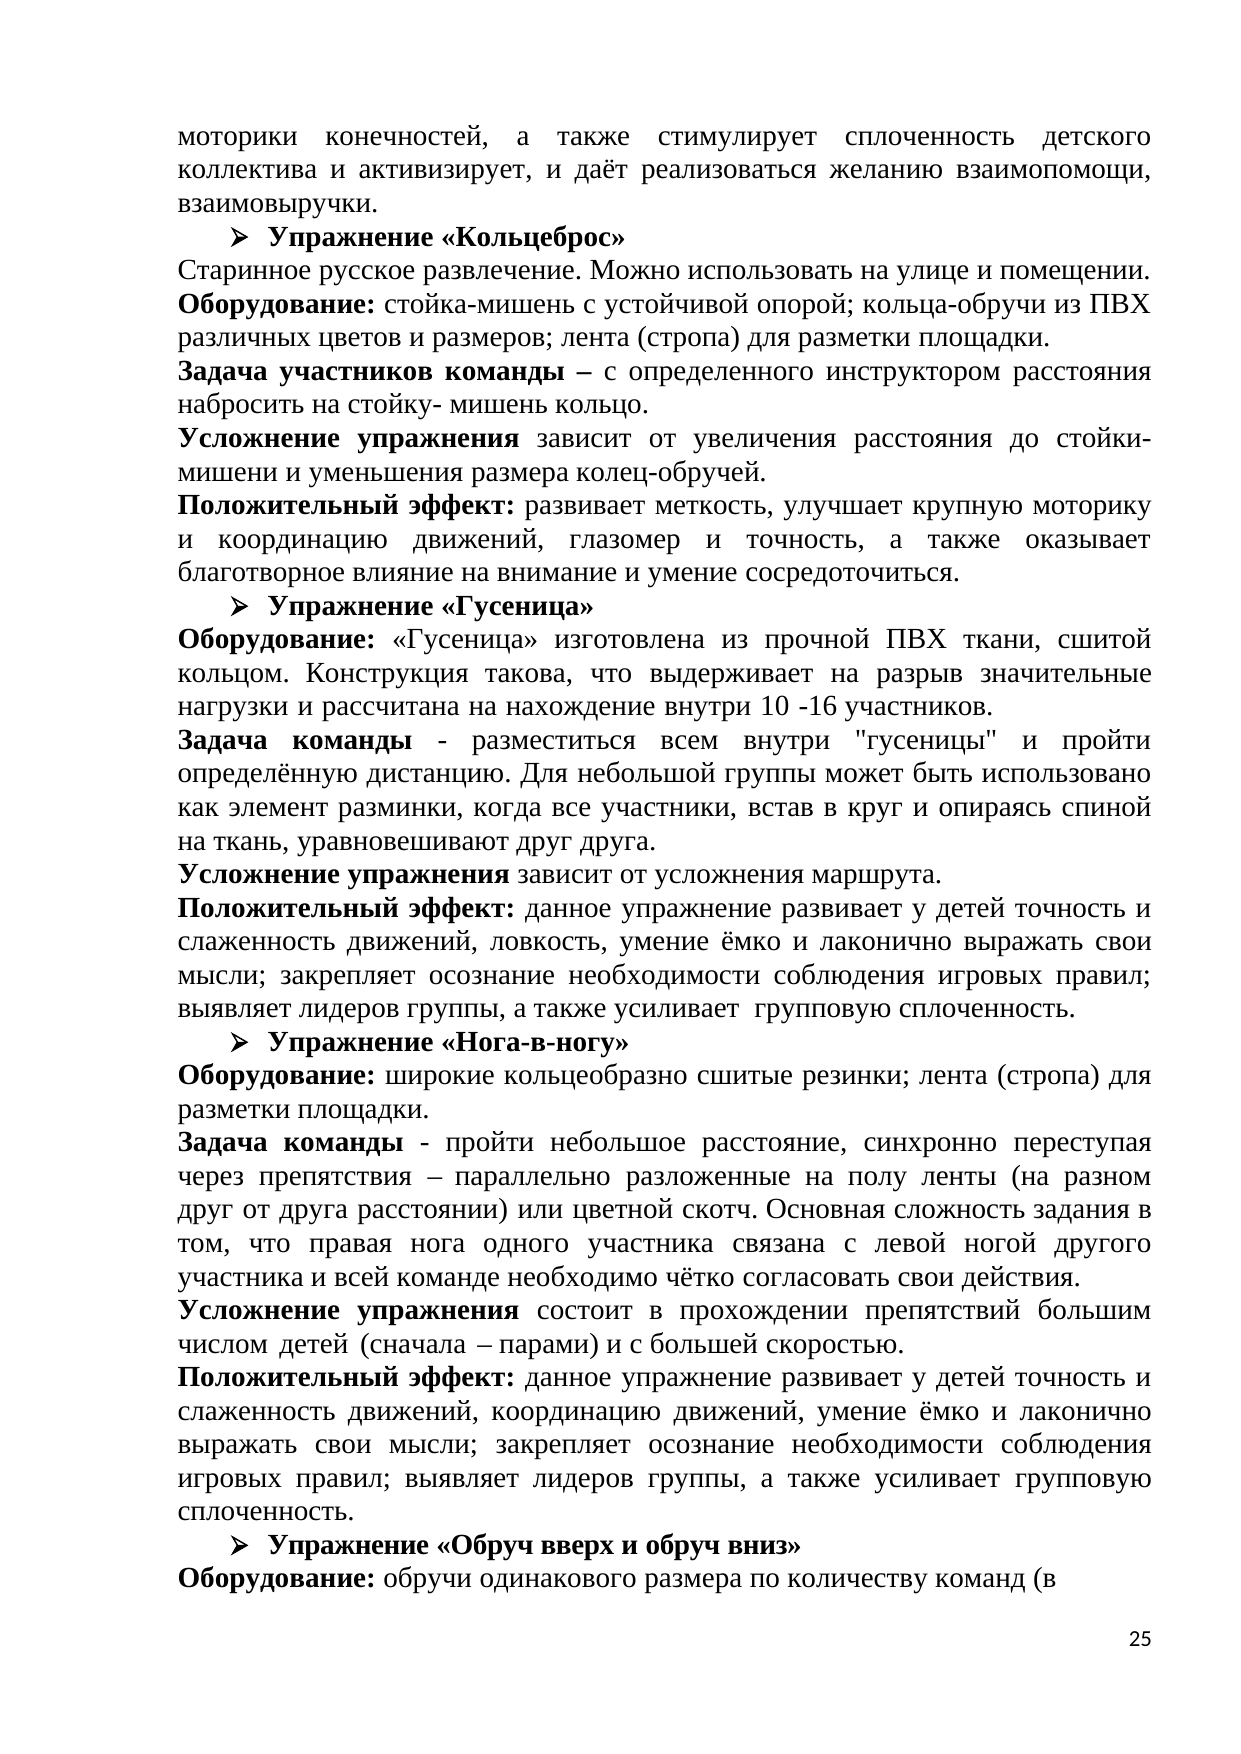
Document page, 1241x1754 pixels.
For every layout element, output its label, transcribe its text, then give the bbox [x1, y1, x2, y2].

text Оборудование: стойка-мишень с устойчивой опорой; кольца-обручи из ПВХ различных цветов и размеров; лента (стропа) для разметки площадки. [177, 286, 1152, 353]
list Упражнение «Гусеница» [229, 588, 1152, 621]
text Усложнение упражнения зависит от усложнения маршрута. [177, 856, 1152, 890]
list Упражнение «Обруч вверх и обруч вниз» [229, 1527, 1152, 1561]
text Положительный эффект: данное упражнение развивает у детей точность и слаженность движений, координацию движений, умение ёмко и лаконично выражать свои мысли; закрепляет осознание необходимости соблюдения игровых правил; выявляет лидеров группы, а также усиливает групповую сплоченность. [177, 1359, 1152, 1527]
text Оборудование: «Гусеница» изготовлена из прочной ПВХ ткани, сшитой кольцом. Конструкция такова, что выдерживает на разрыв значительные нагрузки и рассчитана на нахождение внутри 10 -16 участников. [177, 621, 1152, 722]
text Усложнение упражнения зависит от увеличения расстояния до стойки-мишени и уменьшения размера колец-обручей. [177, 420, 1152, 487]
text Усложнение упражнения состоит в прохождении препятствий большим числом детей (сначала – парами) и с большей скоростью. [177, 1292, 1152, 1359]
text Задача команды - пройти небольшое расстояние, синхронно переступая через препятствия – параллельно разложенные на полу ленты (на разном друг от друга расстоянии) или цветной скотч. Основная сложность задания в том, что правая нога одного участника связана с левой ногой другого участника и всей команде необходимо чётко согласовать свои действия. [177, 1124, 1152, 1292]
text Положительный эффект: развивает меткость, улучшает крупную моторику и координацию движений, глазомер и точность, а также оказывает благотворное влияние на внимание и умение сосредоточиться. [177, 487, 1152, 588]
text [177, 118, 1152, 219]
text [177, 1561, 1152, 1594]
text Оборудование: широкие кольцеобразно сшитые резинки; лента (стропа) для разметки площадки. [177, 1057, 1152, 1124]
text Старинное русское развлечение. Можно использовать на улице и помещении. [177, 252, 1152, 286]
text Задача команды - разместиться всем внутри "гусеницы" и пройти определённую дистанцию. Для небольшой группы может быть использовано как элемент разминки, когда все участники, встав в круг и опираясь спиной на ткань, уравновешивают друг друга. [177, 722, 1152, 856]
text Задача участников команды – с определенного инструктором расстояния набросить на стойку- мишень кольцо. [177, 353, 1152, 420]
text Положительный эффект: данное упражнение развивает у детей точность и слаженность движений, ловкость, умение ёмко и лаконично выражать свои мысли; закрепляет осознание необходимости соблюдения игровых правил; выявляет лидеров группы, а также усиливает групповую сплоченность. [177, 890, 1152, 1024]
list Упражнение «Кольцеброс» [229, 219, 1152, 252]
list Упражнение «Нога-в-ногу» [229, 1024, 1152, 1057]
